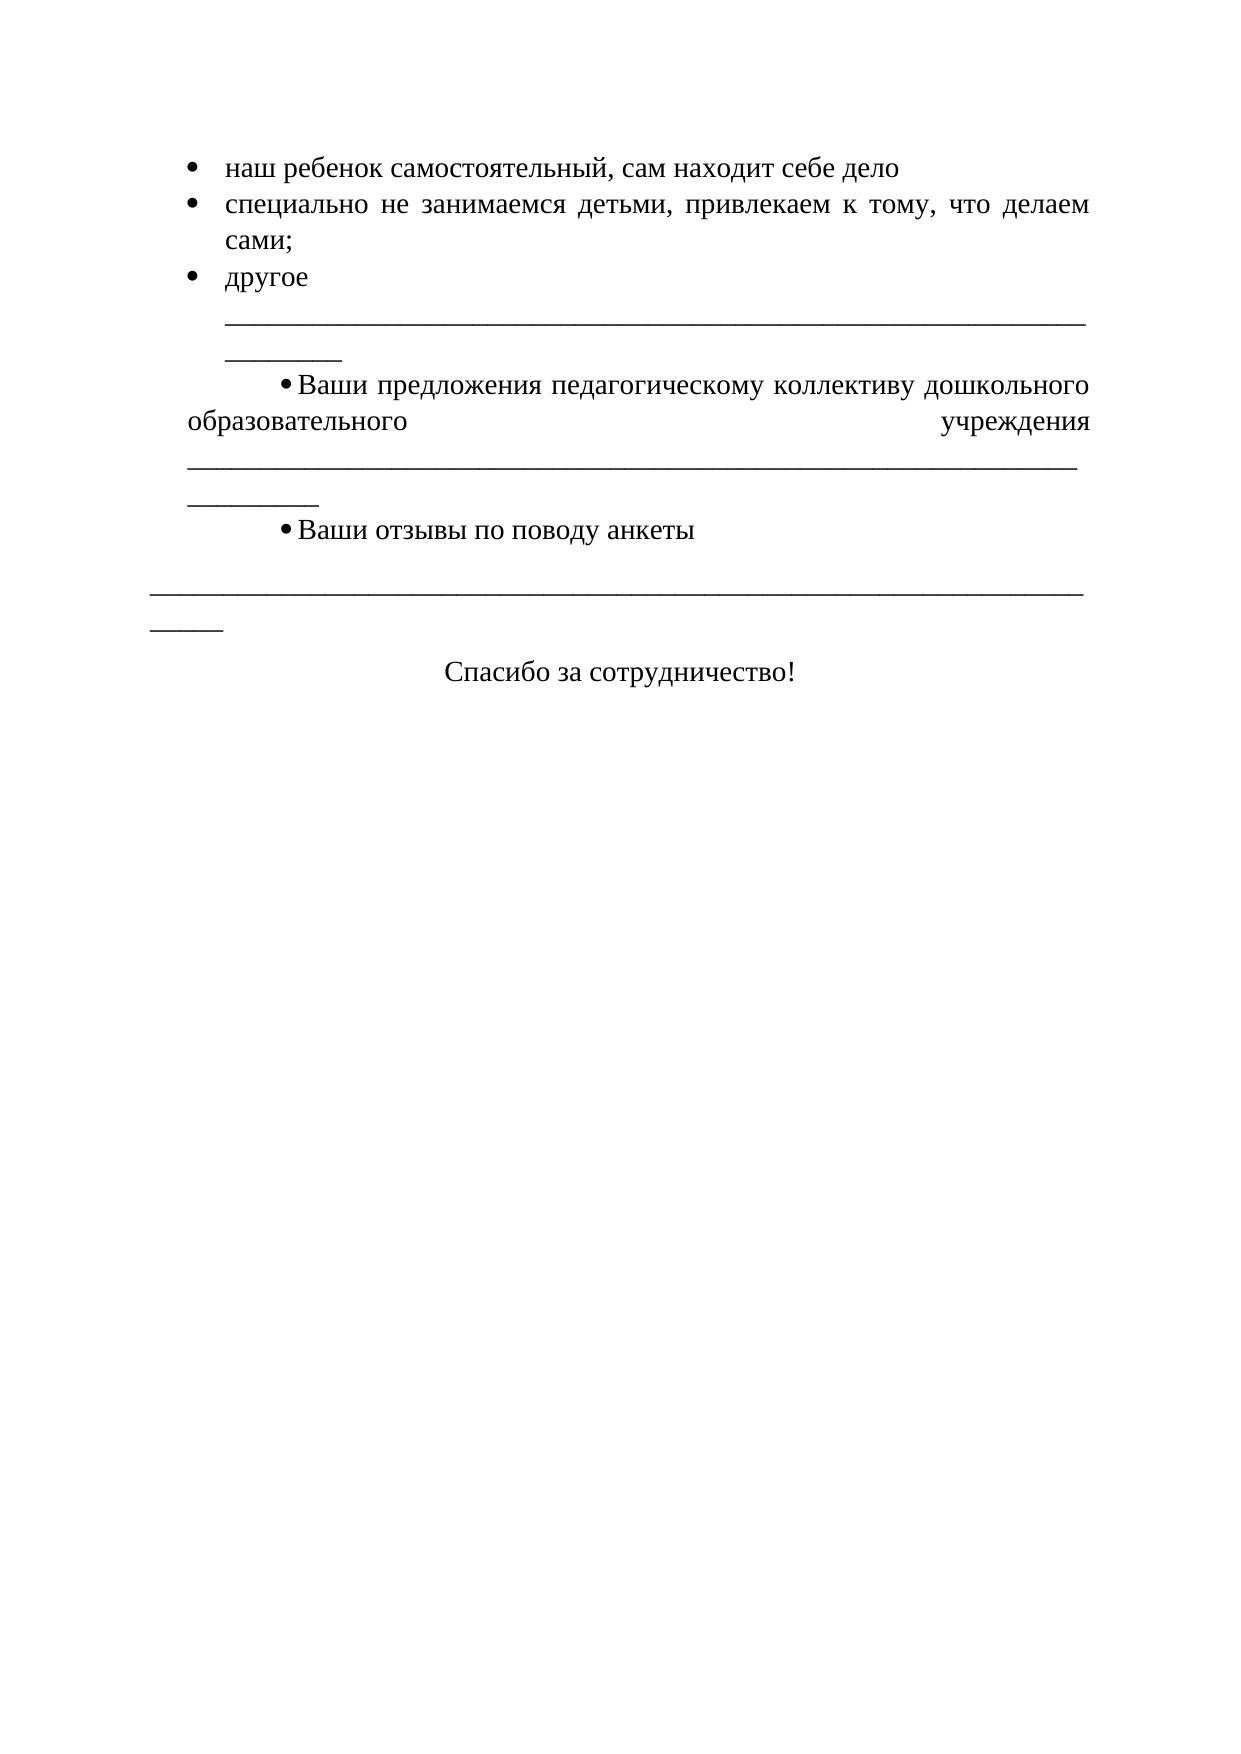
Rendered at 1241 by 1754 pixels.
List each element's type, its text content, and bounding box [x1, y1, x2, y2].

text Спасибо за сотрудничество! [150, 654, 1090, 687]
list Ваши предложения педагогическому коллективу дошкольного образовательного учреждения ______________________________________________________________________ [187, 367, 1090, 509]
text _____________________________________________________________________ [150, 565, 1090, 634]
list наш ребенок самостоятельный, сам находит себе дело [187, 150, 1090, 184]
list специально не занимаемся детьми, привлекаем к тому, что делаем сами; [187, 186, 1090, 256]
list Ваши отзывы по поводу анкеты [187, 512, 1090, 546]
list другое ___________________________________________________________________ [187, 259, 1090, 364]
